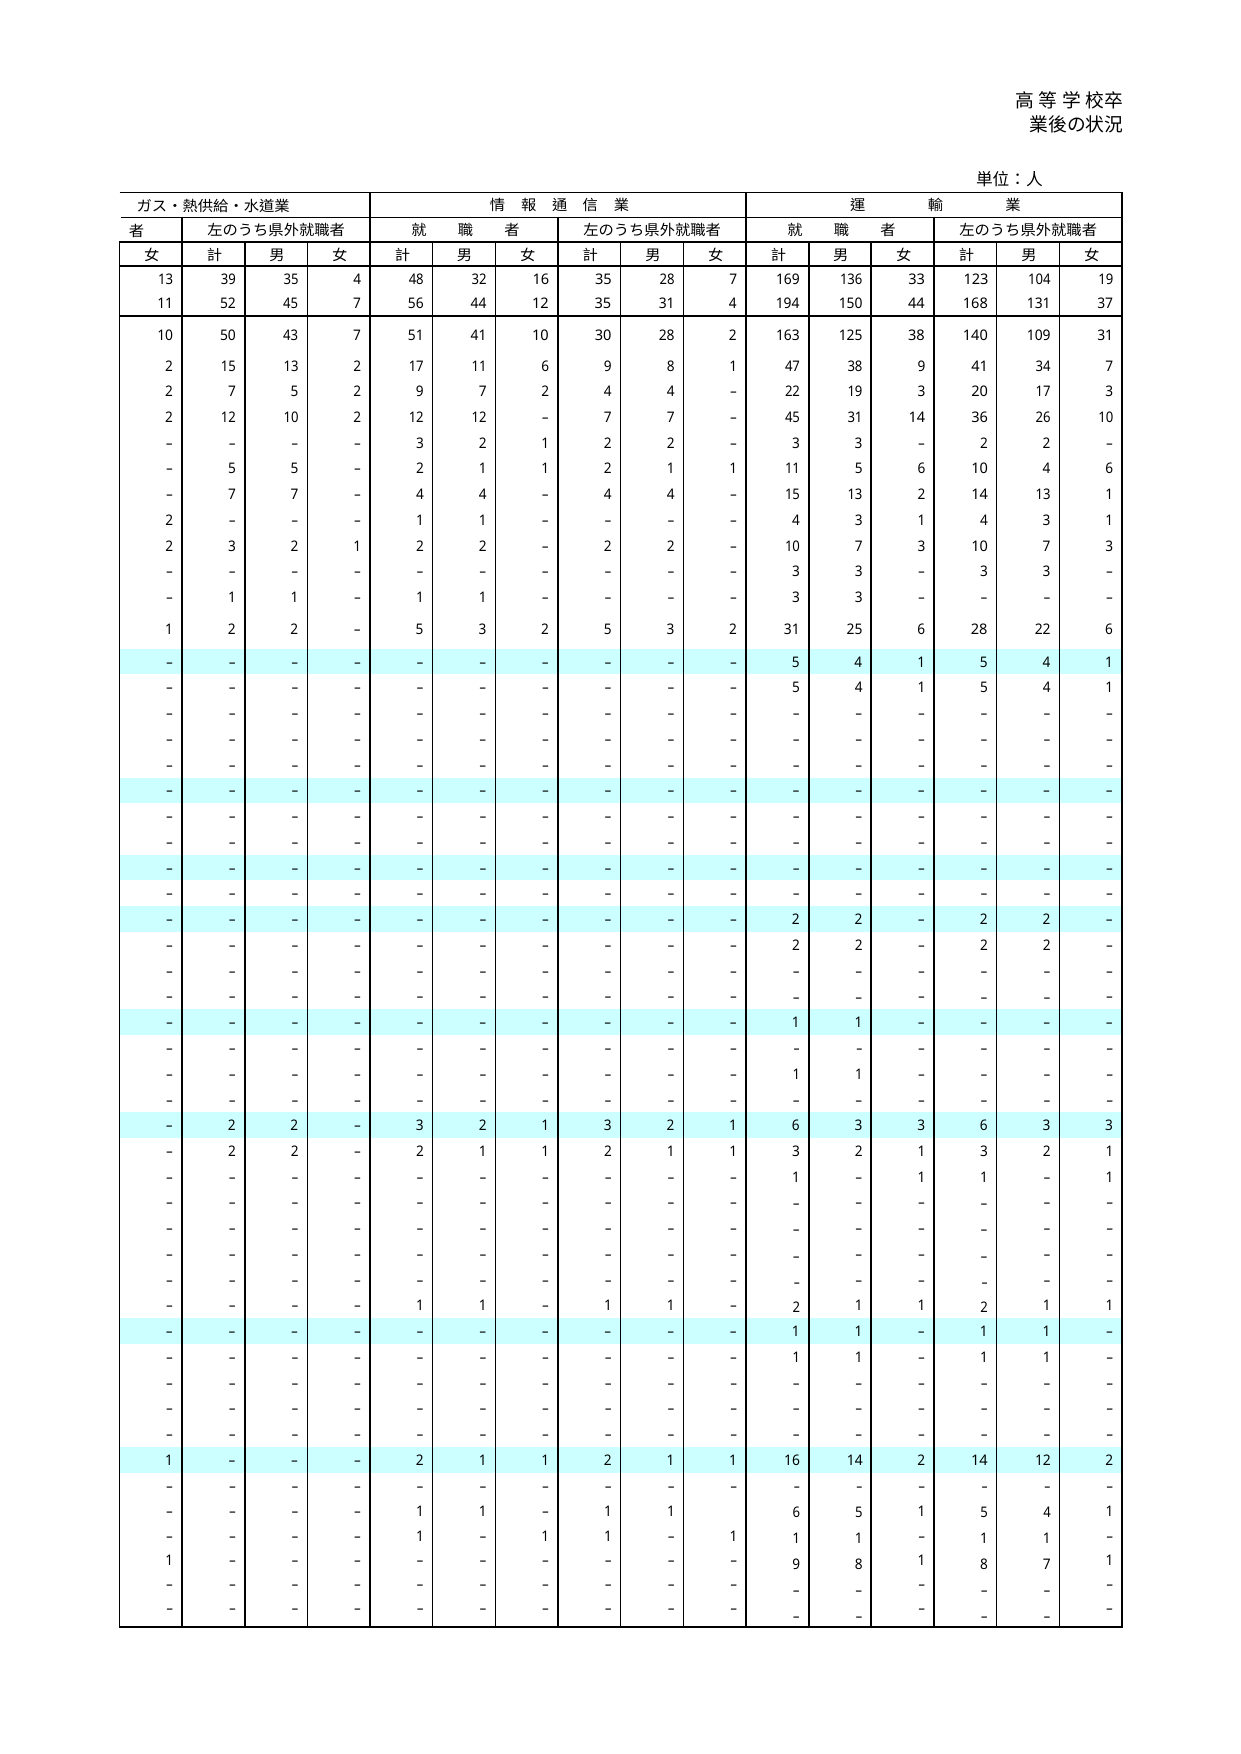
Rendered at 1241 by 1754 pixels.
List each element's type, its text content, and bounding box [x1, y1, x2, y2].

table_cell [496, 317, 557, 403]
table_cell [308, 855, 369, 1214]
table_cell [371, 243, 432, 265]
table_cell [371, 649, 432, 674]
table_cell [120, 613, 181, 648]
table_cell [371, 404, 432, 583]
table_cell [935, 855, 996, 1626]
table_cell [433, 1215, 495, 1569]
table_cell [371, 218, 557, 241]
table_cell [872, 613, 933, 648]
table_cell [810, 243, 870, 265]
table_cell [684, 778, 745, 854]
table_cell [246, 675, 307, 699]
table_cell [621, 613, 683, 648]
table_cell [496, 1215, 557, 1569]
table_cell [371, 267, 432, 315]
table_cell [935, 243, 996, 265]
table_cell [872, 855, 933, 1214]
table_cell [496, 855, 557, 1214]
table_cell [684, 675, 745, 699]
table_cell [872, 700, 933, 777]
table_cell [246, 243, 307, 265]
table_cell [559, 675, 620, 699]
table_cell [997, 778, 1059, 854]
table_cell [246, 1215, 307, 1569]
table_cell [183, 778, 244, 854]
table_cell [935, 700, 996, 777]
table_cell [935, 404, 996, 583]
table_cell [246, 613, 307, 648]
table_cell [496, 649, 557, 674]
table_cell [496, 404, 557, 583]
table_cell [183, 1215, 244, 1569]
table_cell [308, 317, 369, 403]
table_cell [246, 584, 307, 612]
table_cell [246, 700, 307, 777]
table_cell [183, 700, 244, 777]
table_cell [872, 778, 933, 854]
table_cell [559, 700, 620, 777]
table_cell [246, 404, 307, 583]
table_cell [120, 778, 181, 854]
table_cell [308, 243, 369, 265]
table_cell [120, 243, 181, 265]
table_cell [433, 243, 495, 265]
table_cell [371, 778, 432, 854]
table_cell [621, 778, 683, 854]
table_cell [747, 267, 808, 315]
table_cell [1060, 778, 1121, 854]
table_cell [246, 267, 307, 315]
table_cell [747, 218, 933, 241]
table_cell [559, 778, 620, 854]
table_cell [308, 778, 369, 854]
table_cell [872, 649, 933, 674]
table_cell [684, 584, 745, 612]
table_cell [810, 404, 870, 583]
text 高 等 学 校卒業後の状況 [1009, 88, 1123, 137]
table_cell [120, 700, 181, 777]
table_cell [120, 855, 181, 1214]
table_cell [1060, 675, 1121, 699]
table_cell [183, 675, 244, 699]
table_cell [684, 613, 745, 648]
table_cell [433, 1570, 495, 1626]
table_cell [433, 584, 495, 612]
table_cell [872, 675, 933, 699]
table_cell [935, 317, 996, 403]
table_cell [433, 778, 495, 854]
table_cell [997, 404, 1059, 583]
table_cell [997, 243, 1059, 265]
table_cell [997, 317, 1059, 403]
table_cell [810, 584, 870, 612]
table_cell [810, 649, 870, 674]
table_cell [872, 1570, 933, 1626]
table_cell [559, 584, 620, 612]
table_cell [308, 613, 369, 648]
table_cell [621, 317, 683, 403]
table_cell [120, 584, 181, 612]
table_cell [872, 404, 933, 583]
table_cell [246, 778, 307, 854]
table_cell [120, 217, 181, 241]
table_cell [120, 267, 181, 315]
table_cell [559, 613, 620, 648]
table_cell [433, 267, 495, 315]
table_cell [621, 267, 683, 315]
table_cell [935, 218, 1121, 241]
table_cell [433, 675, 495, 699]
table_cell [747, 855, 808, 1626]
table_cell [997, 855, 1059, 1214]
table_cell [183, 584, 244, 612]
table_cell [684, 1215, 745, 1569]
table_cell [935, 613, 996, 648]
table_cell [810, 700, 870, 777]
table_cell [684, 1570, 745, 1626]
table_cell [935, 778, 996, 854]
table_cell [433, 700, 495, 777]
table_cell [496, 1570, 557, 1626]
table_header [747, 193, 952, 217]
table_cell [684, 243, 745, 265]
text 単位：人 [81, 168, 1042, 191]
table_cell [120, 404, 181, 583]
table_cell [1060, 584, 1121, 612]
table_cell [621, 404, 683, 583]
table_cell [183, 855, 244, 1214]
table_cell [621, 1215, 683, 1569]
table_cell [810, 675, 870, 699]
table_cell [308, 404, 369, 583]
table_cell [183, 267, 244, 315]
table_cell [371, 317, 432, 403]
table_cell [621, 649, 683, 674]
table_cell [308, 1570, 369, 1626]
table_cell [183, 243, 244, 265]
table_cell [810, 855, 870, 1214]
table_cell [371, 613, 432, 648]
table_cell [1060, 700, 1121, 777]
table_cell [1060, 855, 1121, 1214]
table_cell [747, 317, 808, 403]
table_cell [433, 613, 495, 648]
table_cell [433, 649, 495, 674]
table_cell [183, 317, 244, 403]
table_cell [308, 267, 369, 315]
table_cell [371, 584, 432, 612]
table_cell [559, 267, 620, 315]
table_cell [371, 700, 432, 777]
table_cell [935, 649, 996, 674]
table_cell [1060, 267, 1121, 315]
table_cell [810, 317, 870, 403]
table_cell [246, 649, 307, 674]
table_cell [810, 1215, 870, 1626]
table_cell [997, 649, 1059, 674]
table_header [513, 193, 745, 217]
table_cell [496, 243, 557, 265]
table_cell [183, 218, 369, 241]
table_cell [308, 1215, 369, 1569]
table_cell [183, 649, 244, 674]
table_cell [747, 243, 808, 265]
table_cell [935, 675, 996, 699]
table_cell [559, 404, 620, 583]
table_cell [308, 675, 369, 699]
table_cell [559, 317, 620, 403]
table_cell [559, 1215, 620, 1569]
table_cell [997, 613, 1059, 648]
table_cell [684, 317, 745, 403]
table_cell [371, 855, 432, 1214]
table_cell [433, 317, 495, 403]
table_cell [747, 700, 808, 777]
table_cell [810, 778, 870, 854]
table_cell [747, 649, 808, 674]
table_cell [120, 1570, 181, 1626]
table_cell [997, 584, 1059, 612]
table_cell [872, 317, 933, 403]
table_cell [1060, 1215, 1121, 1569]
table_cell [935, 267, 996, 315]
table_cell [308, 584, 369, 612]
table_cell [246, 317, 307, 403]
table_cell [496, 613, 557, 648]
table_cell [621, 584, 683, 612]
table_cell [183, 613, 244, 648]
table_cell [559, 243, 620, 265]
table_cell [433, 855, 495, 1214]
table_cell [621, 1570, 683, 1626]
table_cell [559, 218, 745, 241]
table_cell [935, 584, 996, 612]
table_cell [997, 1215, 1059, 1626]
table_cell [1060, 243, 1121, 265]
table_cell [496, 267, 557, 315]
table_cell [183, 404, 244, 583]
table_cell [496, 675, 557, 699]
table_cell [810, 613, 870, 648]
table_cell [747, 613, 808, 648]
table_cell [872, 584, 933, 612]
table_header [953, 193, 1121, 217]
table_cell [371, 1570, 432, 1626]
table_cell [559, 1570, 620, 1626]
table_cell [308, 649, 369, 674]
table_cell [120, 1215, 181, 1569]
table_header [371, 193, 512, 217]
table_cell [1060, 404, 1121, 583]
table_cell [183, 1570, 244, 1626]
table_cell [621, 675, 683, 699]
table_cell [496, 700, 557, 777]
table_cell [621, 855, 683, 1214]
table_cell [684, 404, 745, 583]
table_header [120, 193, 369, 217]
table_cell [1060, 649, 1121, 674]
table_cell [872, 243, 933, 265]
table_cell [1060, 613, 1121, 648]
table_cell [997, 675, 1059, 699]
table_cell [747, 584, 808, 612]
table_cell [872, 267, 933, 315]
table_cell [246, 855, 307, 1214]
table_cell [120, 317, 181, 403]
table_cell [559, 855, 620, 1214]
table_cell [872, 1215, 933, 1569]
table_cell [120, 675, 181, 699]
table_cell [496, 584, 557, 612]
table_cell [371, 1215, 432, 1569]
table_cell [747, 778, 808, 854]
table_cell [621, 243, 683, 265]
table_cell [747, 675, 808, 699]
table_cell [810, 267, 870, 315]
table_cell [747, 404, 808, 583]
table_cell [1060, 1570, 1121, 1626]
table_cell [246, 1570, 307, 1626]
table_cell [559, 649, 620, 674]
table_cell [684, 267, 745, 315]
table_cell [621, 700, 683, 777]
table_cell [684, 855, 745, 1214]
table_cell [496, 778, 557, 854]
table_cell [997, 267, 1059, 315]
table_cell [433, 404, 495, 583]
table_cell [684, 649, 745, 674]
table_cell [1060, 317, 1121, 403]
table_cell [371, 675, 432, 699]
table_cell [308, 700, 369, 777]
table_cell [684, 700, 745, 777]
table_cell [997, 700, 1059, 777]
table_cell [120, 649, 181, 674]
